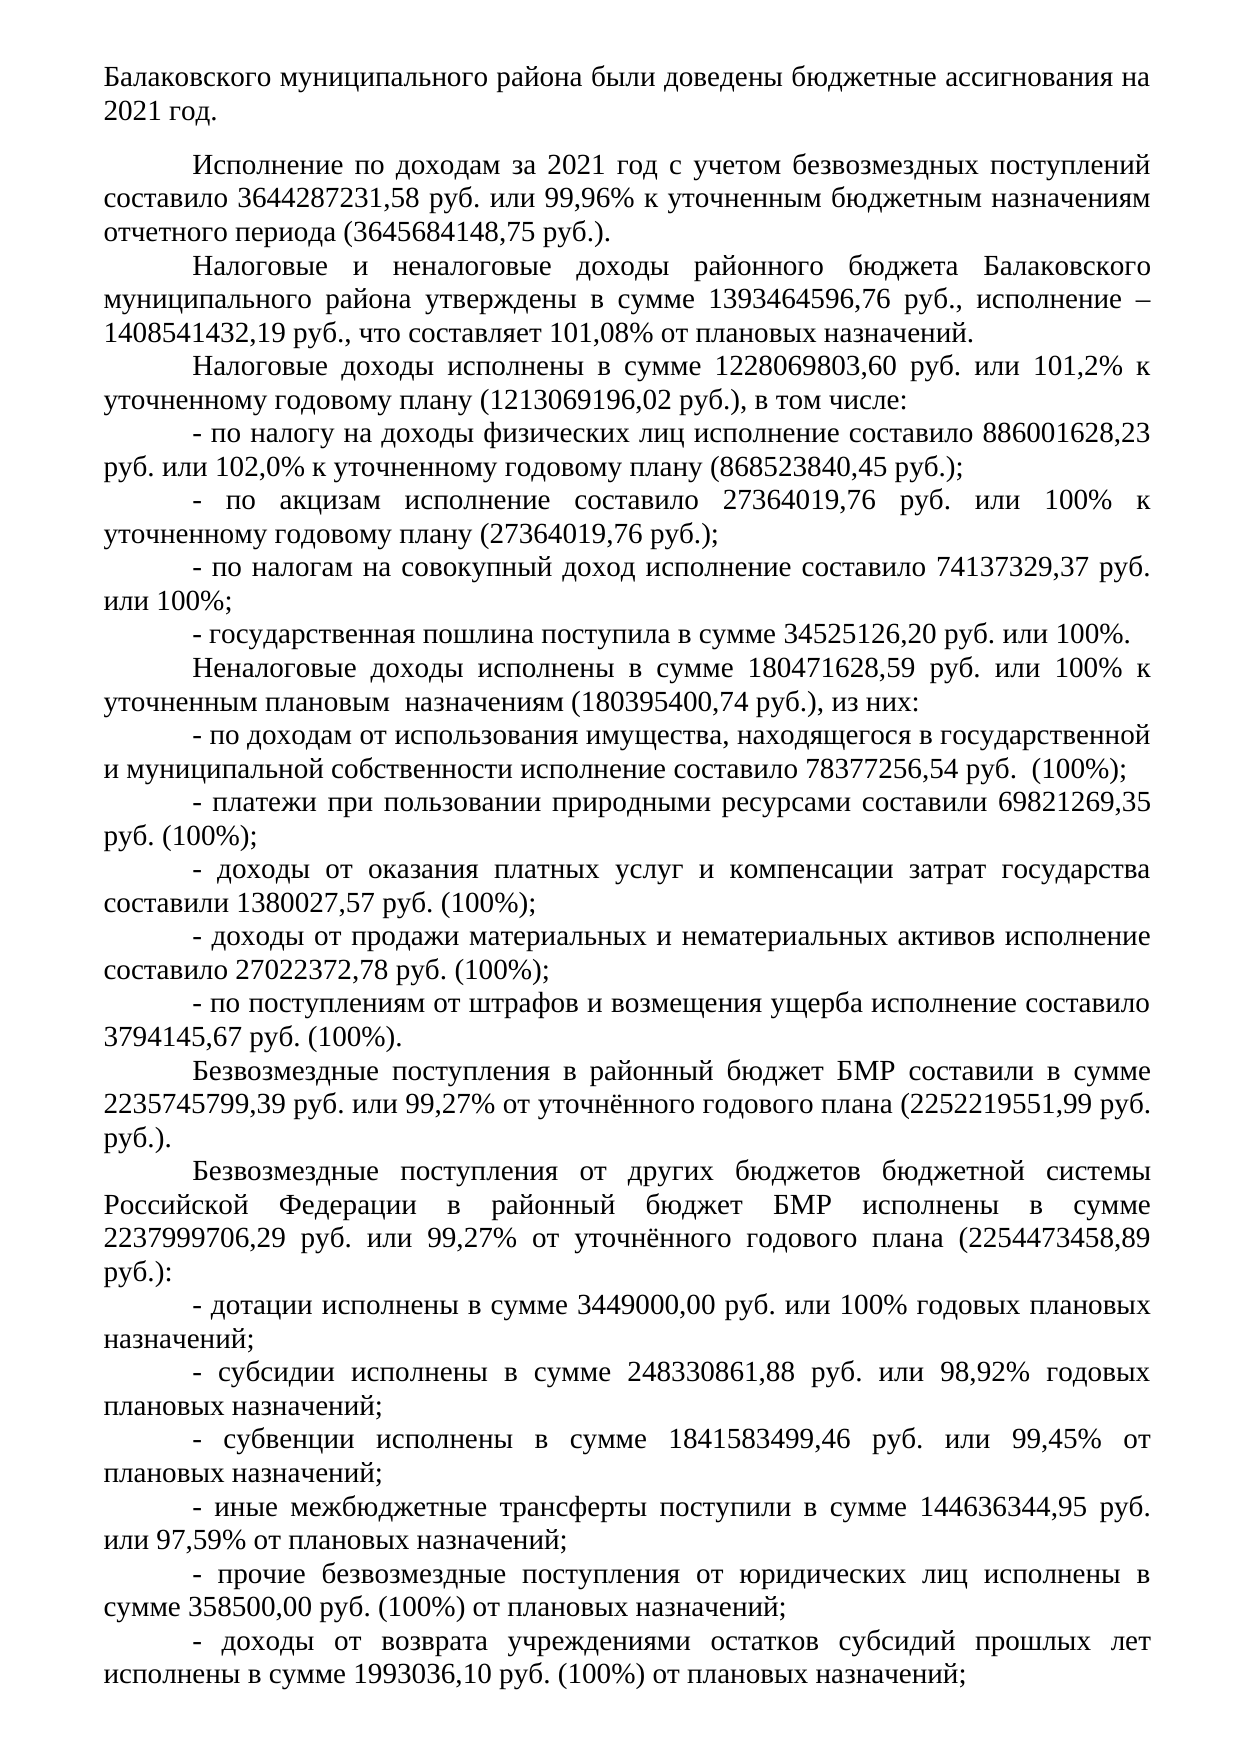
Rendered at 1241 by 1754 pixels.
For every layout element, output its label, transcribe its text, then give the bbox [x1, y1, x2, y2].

text - субвенции исполнены в сумме 1841583499,46 руб. или 99,45% от плановых назначений; [103, 1422, 1152, 1489]
text - иные межбюджетные трансферты поступили в сумме 144636344,95 руб. или 97,59% от плановых назначений; [103, 1489, 1152, 1556]
text - по налогам на совокупный доход исполнение составило 74137329,37 руб. или 100%; [103, 549, 1152, 617]
text - доходы от оказания платных услуг и компенсации затрат государства составили 1380027,57 руб. (100%); [103, 851, 1152, 918]
text Неналоговые доходы исполнены в сумме 180471628,59 руб. или 100% к уточненным плановым назначениям (180395400,74 руб.), из них: [103, 650, 1152, 717]
text Налоговые и неналоговые доходы районного бюджета Балаковского муниципального района утверждены в сумме 1393464596,76 руб., исполнение – 1408541432,19 руб., что составляет 101,08% от плановых назначений. [103, 248, 1152, 348]
text - по поступлениям от штрафов и возмещения ущерба исполнение составило 3794145,67 руб. (100%). [103, 986, 1152, 1053]
text - доходы от возврата учреждениями остатков субсидий прошлых лет исполнены в сумме 1993036,10 руб. (100%) от плановых назначений; [103, 1623, 1152, 1690]
text - по доходам от использования имущества, находящегося в государственной и муниципальной собственности исполнение составило 78377256,54 руб. (100%); [103, 717, 1152, 784]
text - по акцизам исполнение составило 27364019,76 руб. или 100% к уточненному годовому плану (27364019,76 руб.); [103, 482, 1152, 549]
text - дотации исполнены в сумме 3449000,00 руб. или 100% годовых плановых назначений; [103, 1287, 1152, 1354]
text - платежи при пользовании природными ресурсами составили 69821269,35 руб. (100%); [103, 784, 1152, 851]
text Безвозмездные поступления от других бюджетов бюджетной системы Российской Федерации в районный бюджет БМР исполнены в сумме 2237999706,29 руб. или 99,27% от уточнённого годового плана (2254473458,89 руб.): [103, 1153, 1152, 1287]
text - субсидии исполнены в сумме 248330861,88 руб. или 98,92% годовых плановых назначений; [103, 1354, 1152, 1422]
text Налоговые доходы исполнены в сумме 1228069803,60 руб. или 101,2% к уточненному годовому плану (1213069196,02 руб.), в том числе: [103, 348, 1152, 415]
text Безвозмездные поступления в районный бюджет БМР составили в сумме 2235745799,39 руб. или 99,27% от уточнённого годового плана (2252219551,99 руб. руб.). [103, 1053, 1152, 1153]
text - государственная пошлина поступила в сумме 34525126,20 руб. или 100%. [103, 617, 1152, 650]
text - прочие безвозмездные поступления от юридических лиц исполнены в сумме 358500,00 руб. (100%) от плановых назначений; [103, 1556, 1152, 1623]
text Исполнение по доходам за 2021 год с учетом безвозмездных поступлений составило 3644287231,58 руб. или 99,96% к уточненным бюджетным назначениям отчетного периода (3645684148,75 руб.). [103, 147, 1152, 248]
text - доходы от продажи материальных и нематериальных активов исполнение составило 27022372,78 руб. (100%); [103, 918, 1152, 986]
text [103, 59, 1152, 126]
text - по налогу на доходы физических лиц исполнение составило 886001628,23 руб. или 102,0% к уточненному годовому плану (868523840,45 руб.); [103, 415, 1152, 482]
